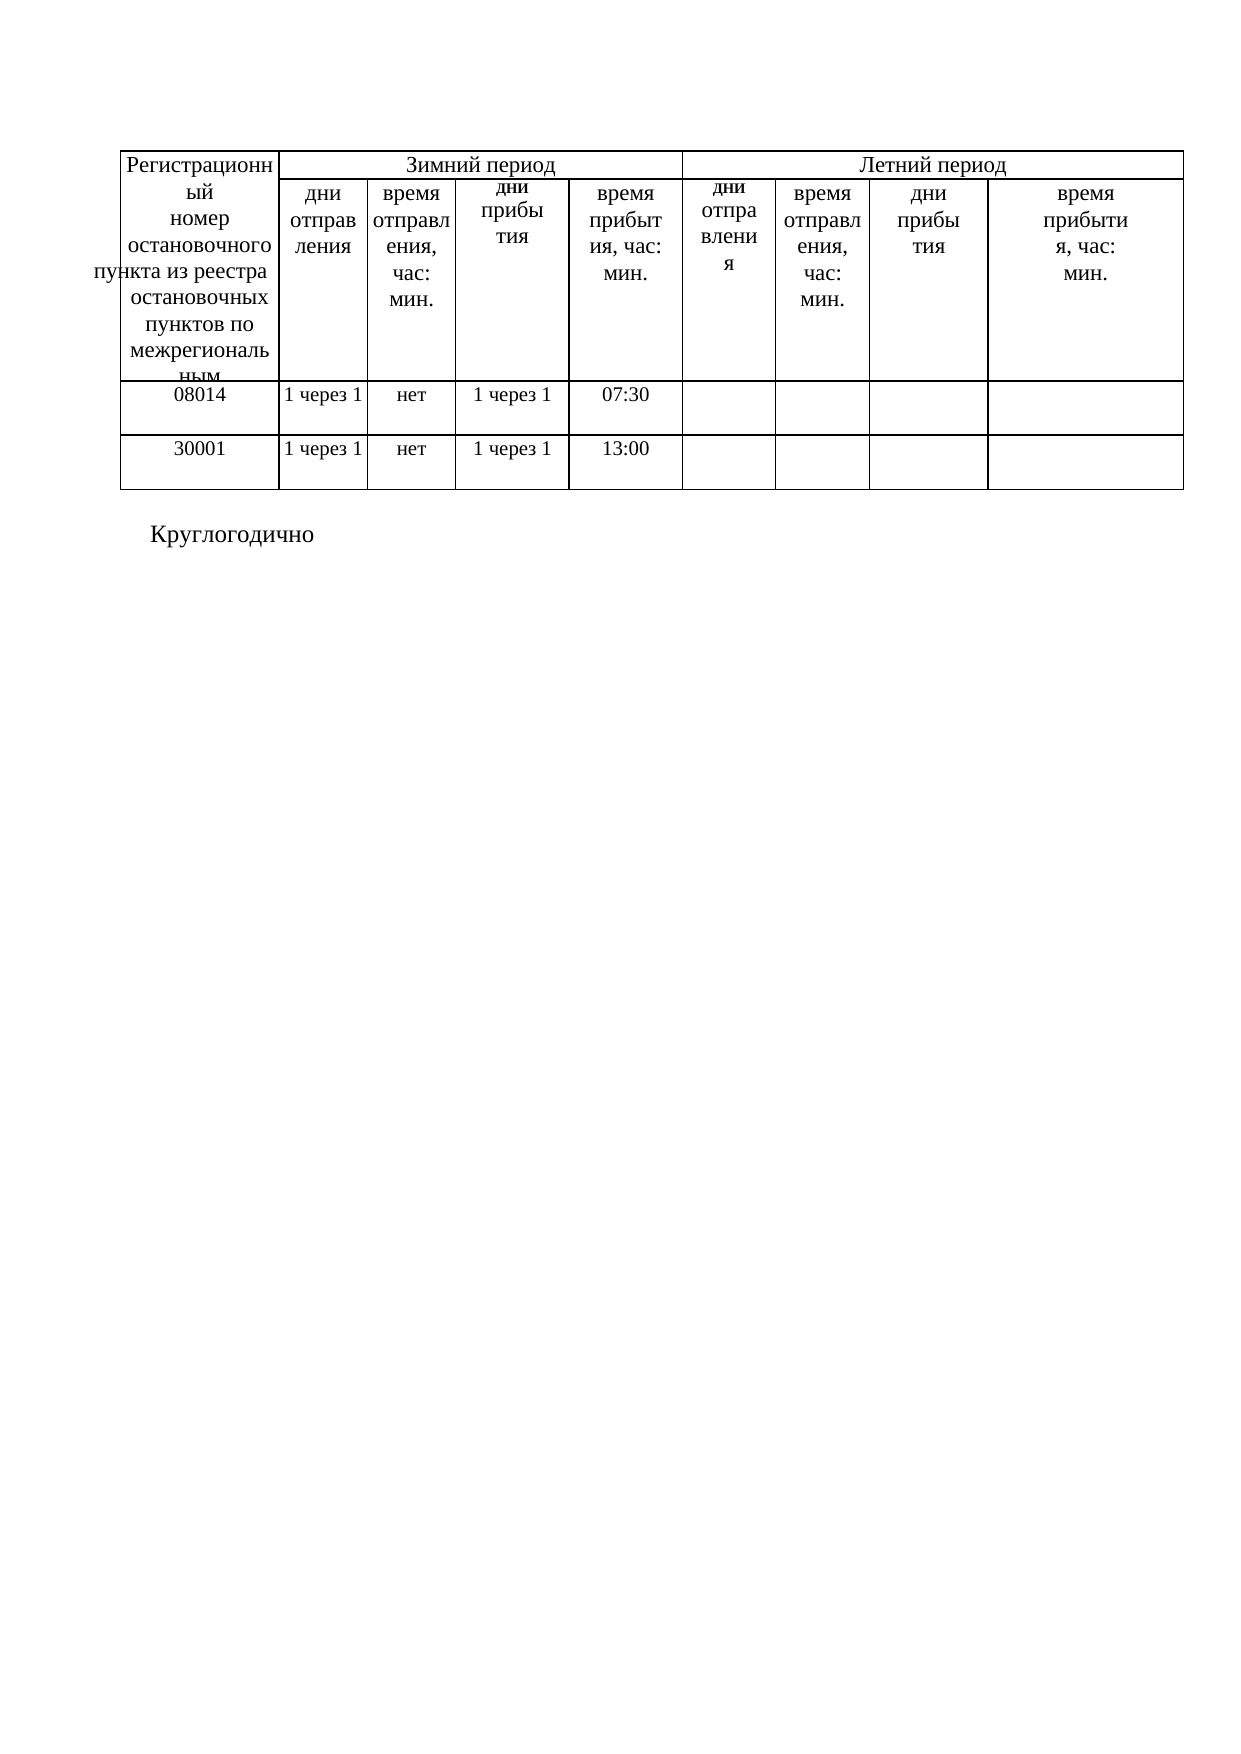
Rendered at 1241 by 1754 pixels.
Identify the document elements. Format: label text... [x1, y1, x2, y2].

table_cell ДНИ отпра влени я [683, 180, 775, 380]
text Круглогодично [150, 519, 1090, 548]
table_cell 07:30 [570, 382, 682, 434]
table_cell [776, 382, 869, 434]
table_header Зимний период [280, 152, 682, 178]
table_cell ДНИ прибы тия [456, 180, 568, 380]
table_cell 1 через 1 [456, 436, 568, 489]
table_cell 1 через 1 [280, 382, 367, 434]
table_cell [870, 436, 987, 489]
table_cell [989, 382, 1183, 434]
table_cell 30001 [121, 436, 278, 489]
table_header Летний период [683, 152, 1183, 178]
table_cell 1 через 1 [456, 382, 568, 434]
table_cell 1 через 1 [280, 436, 367, 489]
table_cell время отправл ения, час: мин. [368, 180, 455, 380]
table_cell дни отправ ления [280, 180, 367, 380]
table_cell 13:00 [570, 436, 682, 489]
table_cell [683, 436, 775, 489]
table_cell время прибыти я, час: мин. [989, 180, 1183, 380]
table_cell [989, 436, 1183, 489]
table_cell время прибыт ия, час: мин. [570, 180, 682, 380]
table_header Регистрационный номер остановочного пункта из реестра остановочных пунктов по межрегиональным маршрутам регулярных перевозок [121, 152, 278, 380]
table_cell время отправл ения, час: мин. [776, 180, 869, 380]
table_cell [683, 382, 775, 434]
table_cell нет [368, 382, 455, 434]
table_cell 08014 [121, 382, 278, 434]
table_cell [870, 382, 987, 434]
table_cell нет [368, 436, 455, 489]
table_cell [776, 436, 869, 489]
table_cell дни прибы тия [870, 180, 987, 380]
